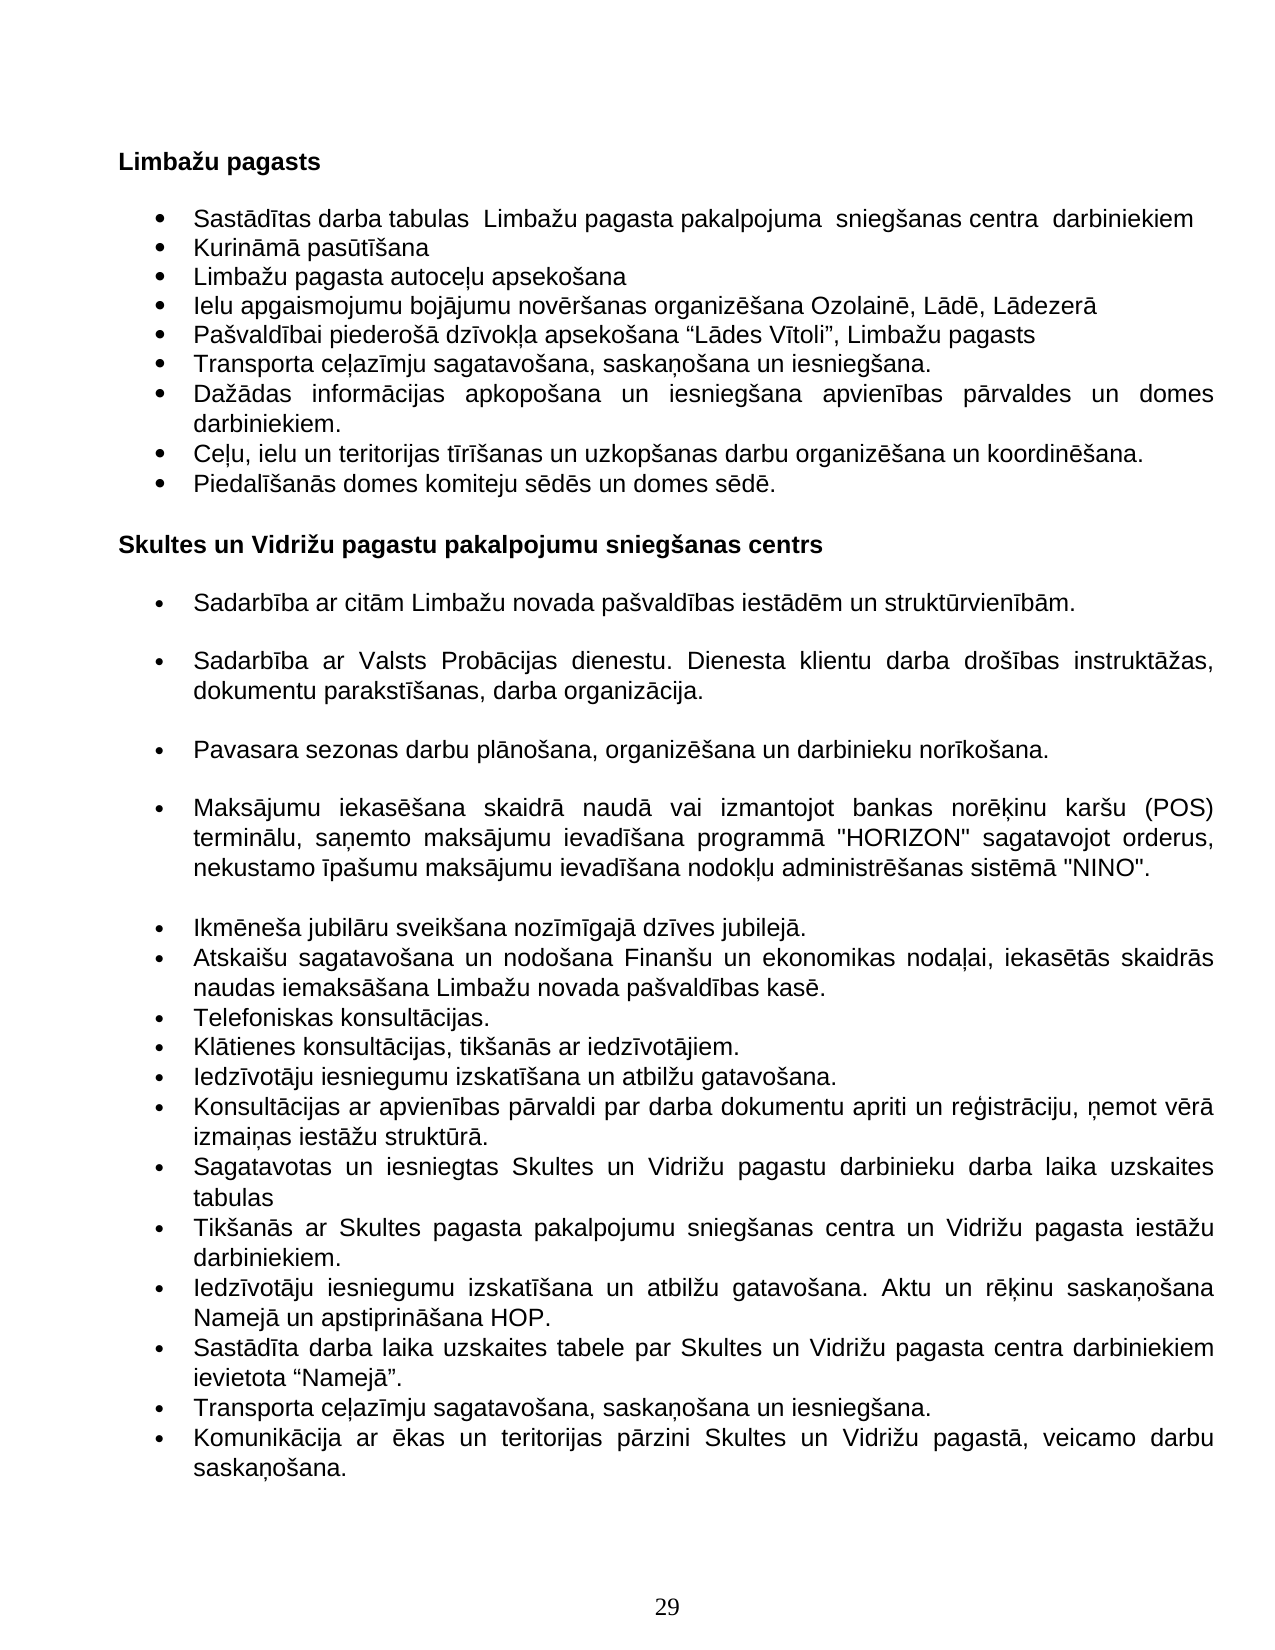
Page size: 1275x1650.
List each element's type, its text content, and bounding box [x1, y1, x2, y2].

list Ikmēneša jubilāru sveikšana nozīmīgajā dzīves jubilejā. [156, 913, 1216, 941]
list Pavasara sezonas darbu plānošana, organizēšana un darbinieku norīkošana. [156, 735, 1216, 764]
text Limbažu pagasts [118, 147, 1216, 176]
list Iedzīvotāju iesniegumu izskatīšana un atbilžu gatavošana. [156, 1179, 1216, 1207]
list Tikšanās ar Skultes pagasta pakalpojumu sniegšanas centra un Vidrižu pagasta iestāžu darbiniekiem. [156, 1358, 1216, 1417]
list Atskaišu sagatavošana un nodošana Finanšu un ekonomikas nodaļai, iekasētās skaidrās naudas iemaksāšana Limbažu novada pašvaldības kasē. [156, 972, 1216, 1031]
list Limbažu pagasta autoceļu apsekošana [156, 262, 1216, 291]
list Telefoniskas konsultācijas. [156, 1061, 1216, 1090]
list Kurināmā pasūtīšana [156, 233, 1216, 262]
list Sadarbība ar citām Limbažu novada pašvaldības iestādēm un struktūrvienībām. [156, 588, 1216, 617]
list Sadarbība ar Valsts Probācijas dienestu. Dienesta klientu darba drošības instruktāžas, dokumentu parakstīšanas, darba organizācija. [156, 646, 1216, 704]
list Sagatavotas un iesniegtas Skultes un Vidrižu pagastu darbinieku darba laika uzskaites tabulas [156, 1298, 1216, 1357]
list Transporta ceļazīmju sagatavošana, saskaņošana un iesniegšana. [156, 349, 1216, 377]
list Ceļu, ielu un teritorijas tīrīšanas un uzkopšanas darbu organizēšana un koordinēšana. [156, 439, 1216, 468]
list Piedalīšanās domes komiteju sēdēs un domes sēdē. [156, 469, 1216, 498]
text Skultes un Vidrižu pagastu pakalpojumu sniegšanas centrs [118, 530, 1216, 558]
list Konsultācijas ar apvienības pārvaldi par darba dokumentu apriti un reģistrāciju, ņemot vērā izmaiņas iestāžu struktūrā. [156, 1238, 1216, 1297]
list Sastādītas darba tabulas Limbažu pagasta pakalpojuma sniegšanas centra darbiniekiem [156, 204, 1216, 233]
list Dažādas informācijas apkopošana un iesniegšana apvienības pārvaldes un domes darbiniekiem. [156, 379, 1216, 438]
list Klātienes konsultācijas, tikšanās ar iedzīvotājiem. [156, 1119, 1216, 1148]
list Ielu apgaismojumu bojājumu novēršanas organizēšana Ozolainē, Lādē, Lādezerā [156, 291, 1216, 320]
list Iedzīvotāju iesniegumu izskatīšana un atbilžu gatavošana. Aktu un rēķinu saskaņošana Namejā un apstiprināšana HOP. [156, 1419, 1216, 1477]
list Maksājumu iekasēšana skaidrā naudā vai izmantojot bankas norēķinu karšu (POS) terminālu, saņemto maksājumu ievadīšana programmā "HORIZON" sagatavojot orderus, nekustamo īpašumu maksājumu ievadīšana nodokļu administrēšanas sistēmā "NINO". [156, 793, 1216, 882]
list Pašvaldībai piederošā dzīvokļa apsekošana “Lādes Vītoli”, Limbažu pagasts [156, 320, 1216, 349]
